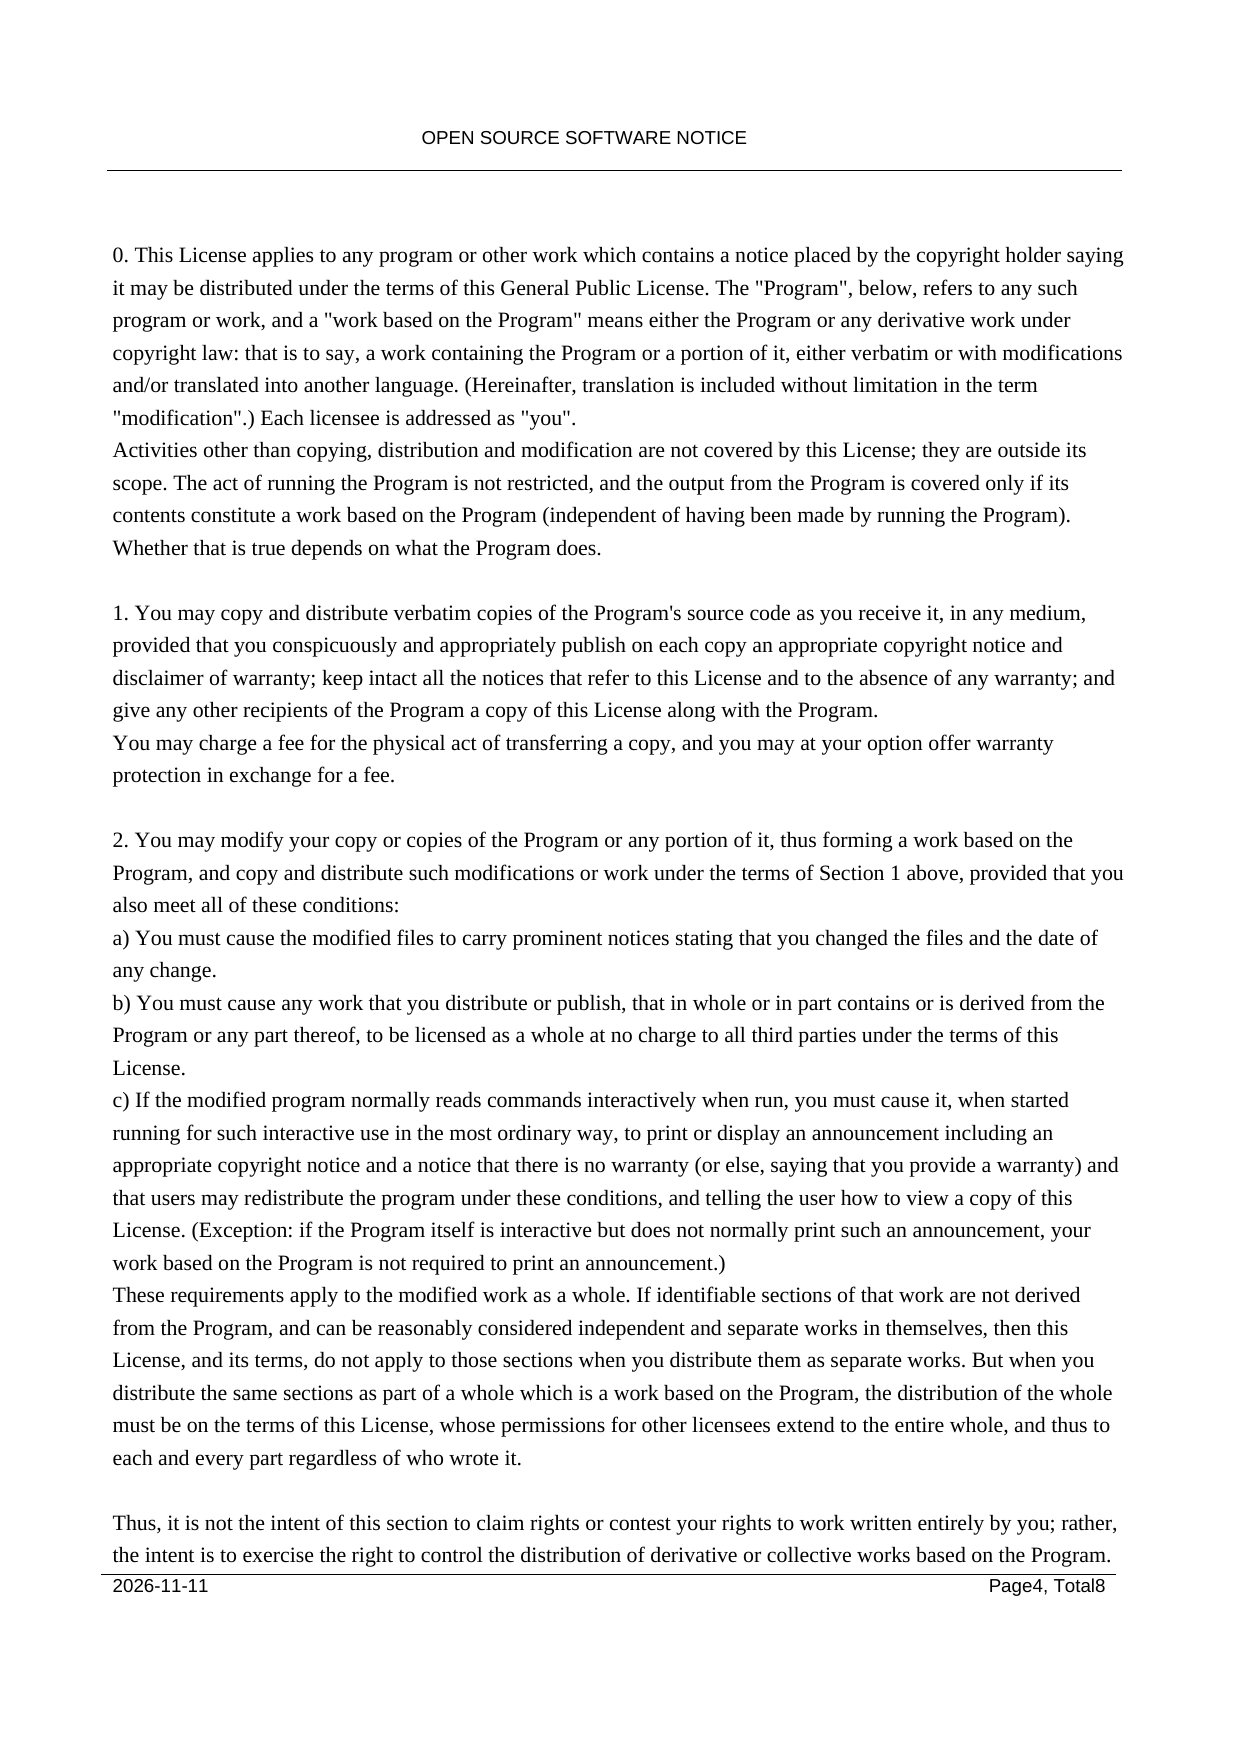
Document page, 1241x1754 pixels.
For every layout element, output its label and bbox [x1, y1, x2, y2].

text [112, 206, 1128, 1571]
